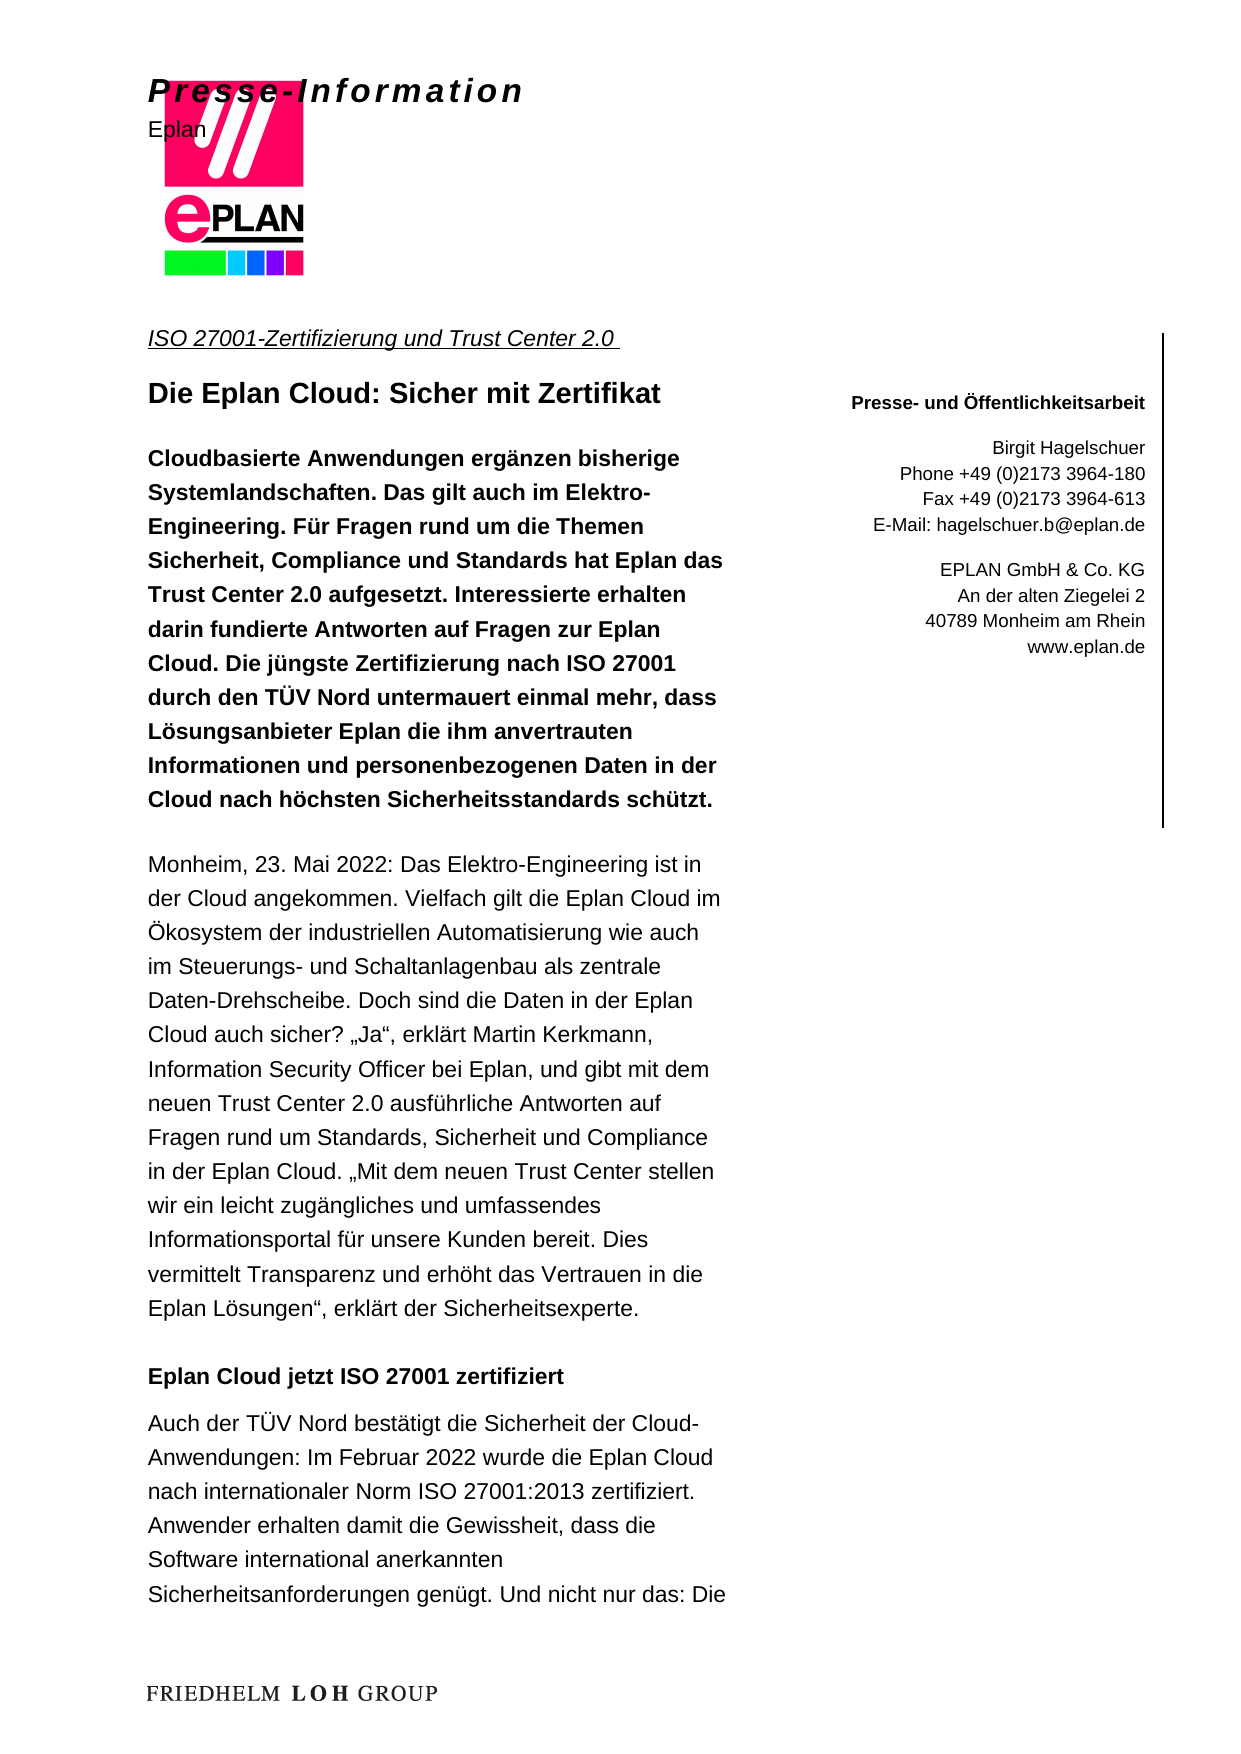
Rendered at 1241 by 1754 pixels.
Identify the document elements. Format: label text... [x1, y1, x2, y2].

picture [147, 1685, 437, 1701]
text Cloudbasierte Anwendungen ergänzen bisherige Systemlandschaften. Das gilt auch im Elektro-Engineering. Für Fragen rund um die Themen Sicherheit, Compliance und Standards hat Eplan das Trust Center 2.0 aufgesetzt. Interessierte erhalten darin fundierte Antworten auf Fragen zur Eplan Cloud. Die jüngste Zertifizierung nach ISO 27001 durch den TÜV Nord untermauert einmal mehr, dass Lösungsanbieter Eplan die ihm anvertrauten Informationen und personenbezogenen Daten in der Cloud nach höchsten Sicherheitsstandards schützt. [148, 445, 729, 813]
text ISO 27001-Zertifizierung und Trust Center 2.0 [148, 325, 729, 351]
text Die Eplan Cloud: Sicher mit Zertifikat [148, 376, 729, 410]
picture [162, 78, 305, 278]
text Monheim, 23. Mai 2022: Das Elektro-Engineering ist in der Cloud angekommen. Vielfach gilt die Eplan Cloud im Ökosystem der industriellen Automatisierung wie auch im Steuerungs- und Schaltanlagenbau als zentrale Daten-Drehscheibe. Doch sind die Daten in der Eplan Cloud auch sicher? „Ja“, erklärt Martin Kerkmann, Information Security Officer bei Eplan, und gibt mit dem neuen Trust Center 2.0 ausführliche Antworten auf Fragen rund um Standards, Sicherheit und Compliance in der Eplan Cloud. „Mit dem neuen Trust Center stellen wir ein leicht zugängliches und umfassendes Informationsportal für unsere Kunden bereit. Dies vermittelt Transparenz und erhöht das Vertrauen in die Eplan Lösungen“, erklärt der Sicherheitsexperte. [148, 851, 729, 1321]
text Eplan Cloud jetzt ISO 27001 zertifiziert [148, 1363, 729, 1389]
